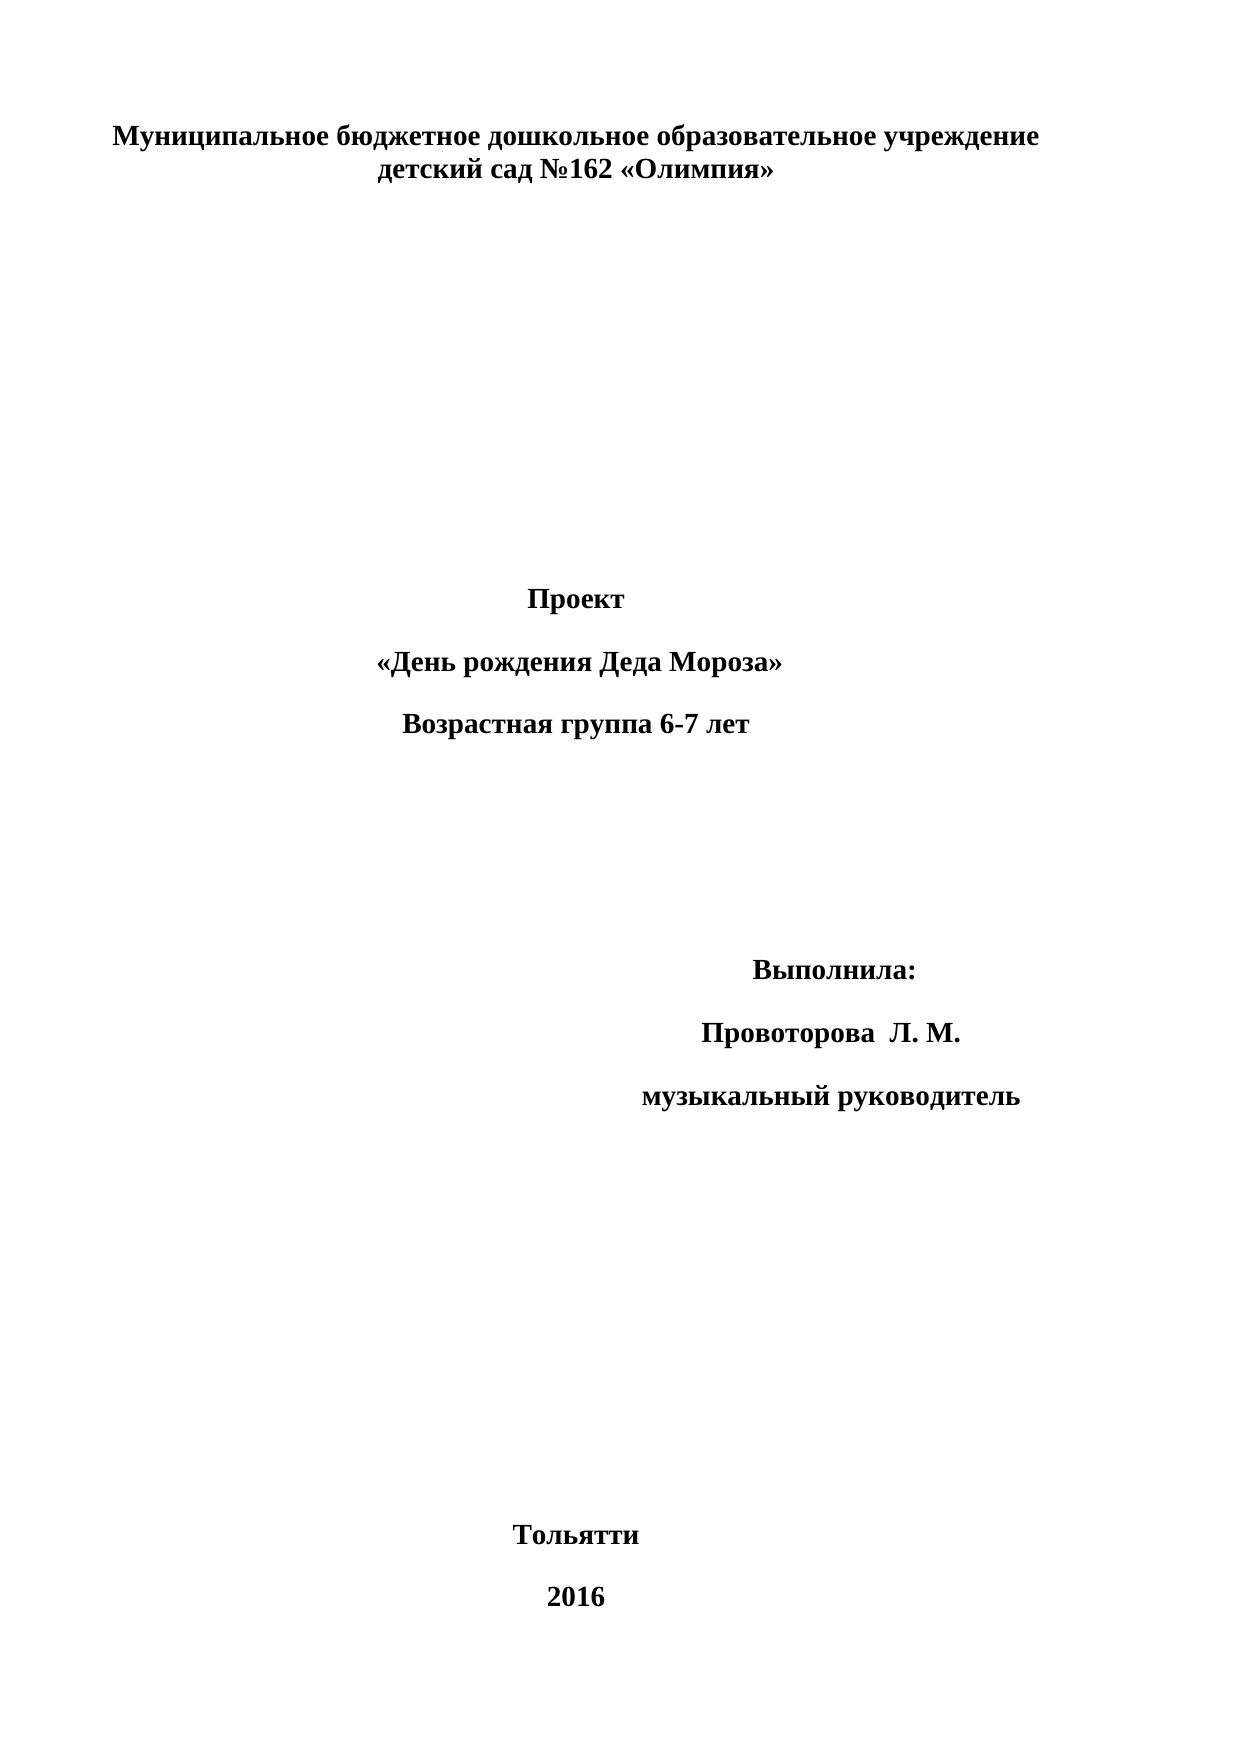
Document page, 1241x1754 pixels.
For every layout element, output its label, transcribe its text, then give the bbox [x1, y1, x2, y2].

text «День рождения Деда Мороза» [88, 644, 1063, 677]
text музыкальный руководитель [88, 1078, 1063, 1111]
text Тольятти [88, 1517, 1063, 1550]
text Возрастная группа 6-7 лет [88, 706, 1063, 740]
text Муниципальное бюджетное дошкольное образовательное учреждение детский сад №162 «Олимпия» [88, 118, 1063, 185]
text Проект [88, 581, 1063, 614]
text Выполнила: [88, 952, 1063, 986]
text 2016 [88, 1579, 1063, 1613]
text Провоторова Л. М. [88, 1015, 1063, 1049]
